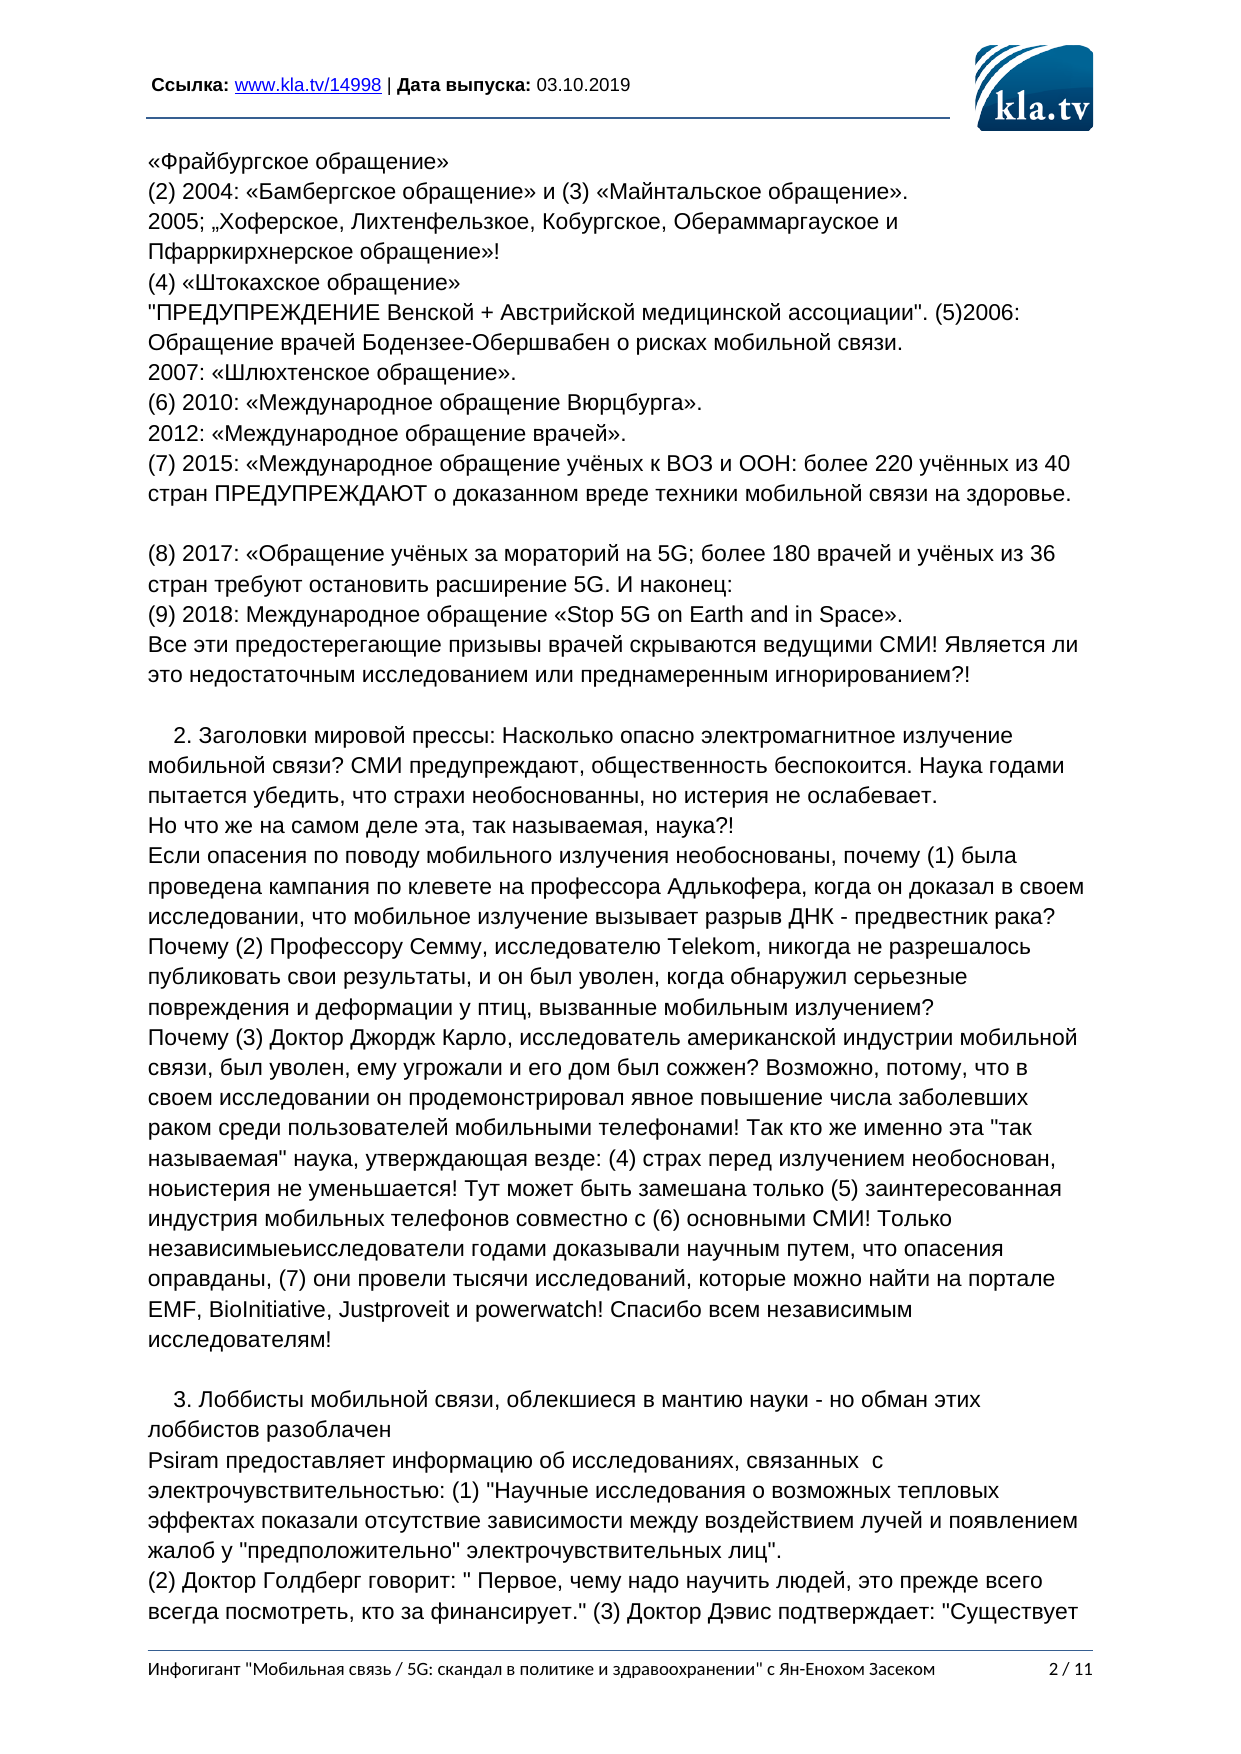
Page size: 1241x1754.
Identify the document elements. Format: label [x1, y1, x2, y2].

text [148, 148, 1093, 1624]
